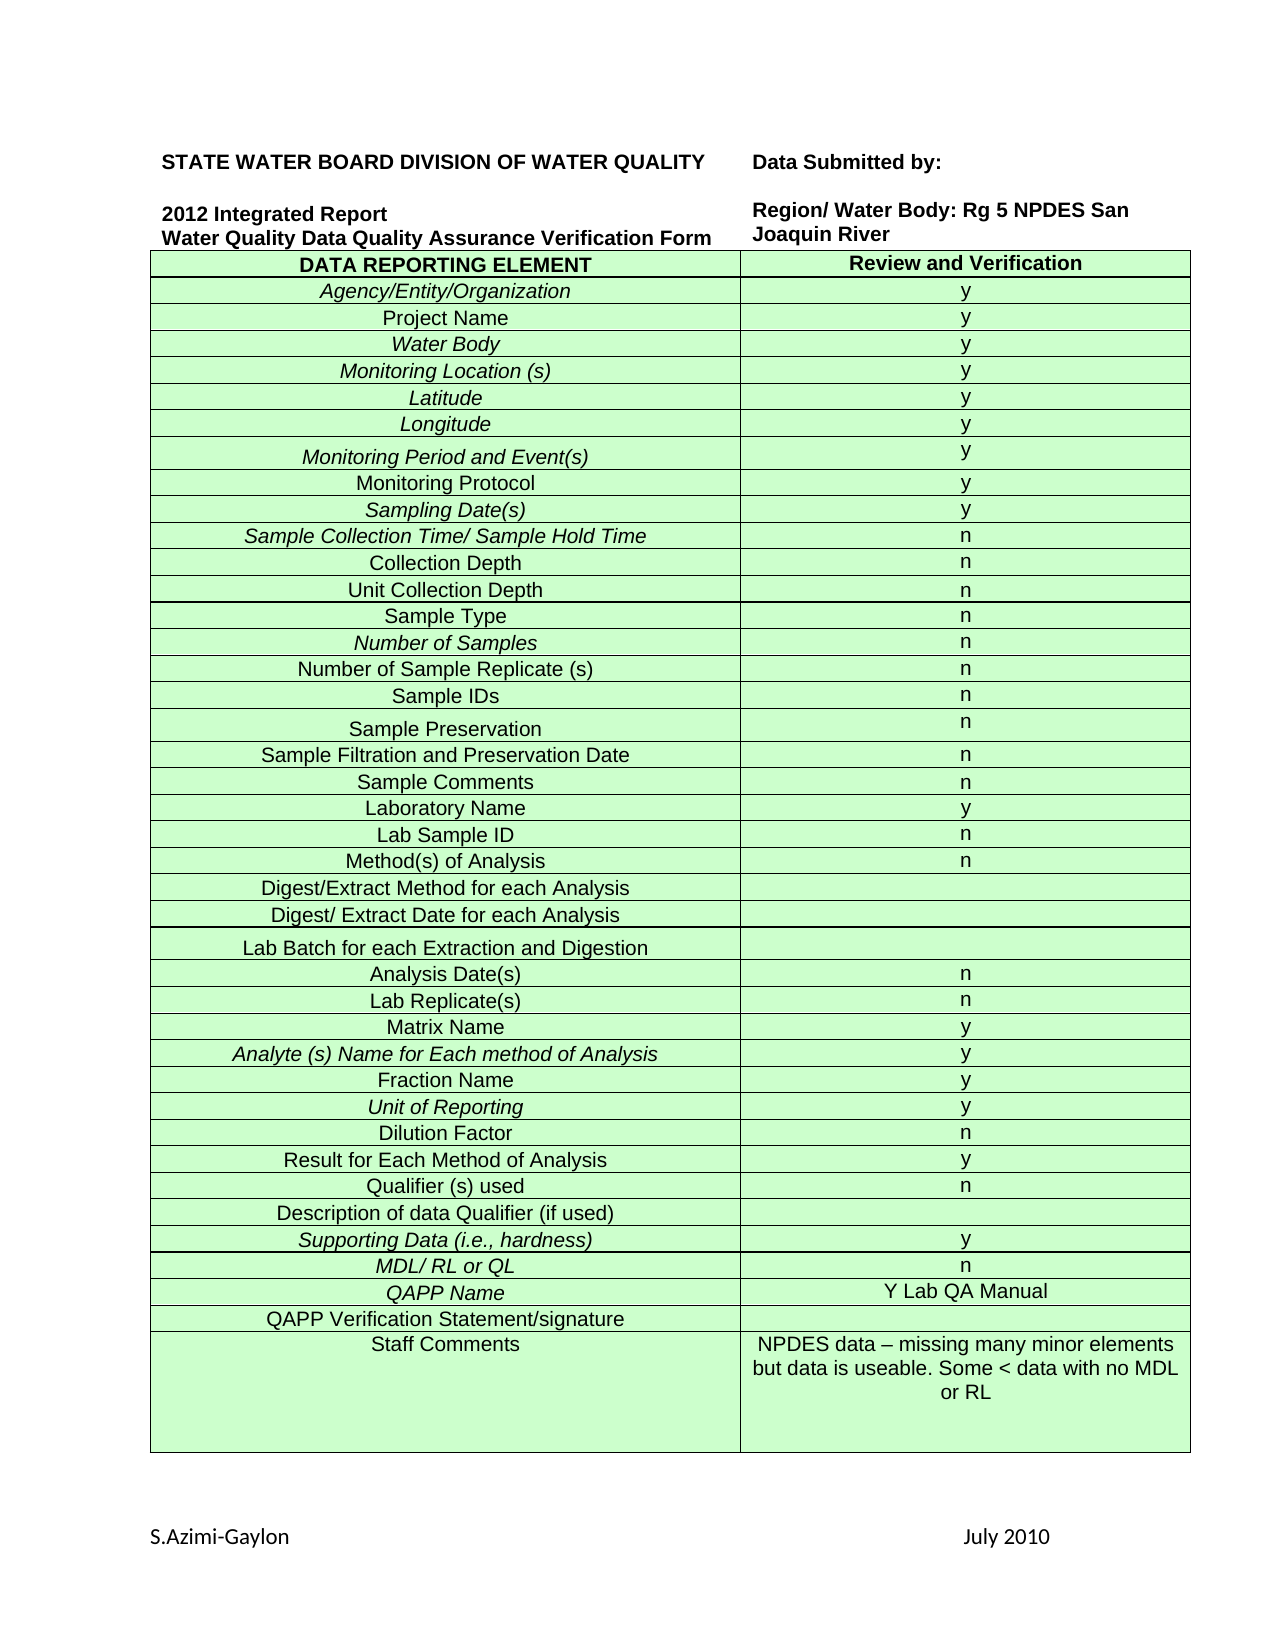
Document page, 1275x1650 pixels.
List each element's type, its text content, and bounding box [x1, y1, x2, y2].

table_cell n [741, 848, 1190, 873]
table_cell NPDES data – missing many minor elements but data is useable. Some < data with no MDL or RL [741, 1332, 1190, 1452]
table_cell y [741, 1146, 1190, 1172]
table_cell y [741, 1040, 1190, 1066]
table_cell n [741, 682, 1190, 708]
table_cell y [741, 470, 1190, 495]
table_cell n [741, 709, 1190, 741]
table_cell Latitude [151, 384, 740, 409]
table_cell Analysis Date(s) [151, 960, 740, 986]
table_cell n [741, 821, 1190, 847]
table_cell y [741, 1014, 1190, 1039]
table_cell [741, 901, 1190, 926]
table_cell n [741, 549, 1190, 575]
table_cell Monitoring Period and Event(s) [151, 437, 740, 469]
table_cell y [741, 1067, 1190, 1092]
table_cell n [741, 603, 1190, 628]
table_cell Sample Collection Time/ Sample Hold Time [151, 523, 740, 548]
table_cell DATA REPORTING ELEMENT [151, 251, 740, 276]
table_cell y [741, 384, 1190, 409]
table_cell Sampling Date(s) [151, 496, 740, 522]
table_cell n [741, 742, 1190, 767]
table_cell y [741, 1093, 1190, 1119]
table_cell Digest/Extract Method for each Analysis [151, 874, 740, 900]
table_cell n [741, 768, 1190, 794]
table_cell Laboratory Name [151, 795, 740, 820]
table_cell y [741, 410, 1190, 436]
table_cell Lab Batch for each Extraction and Digestion [151, 928, 740, 959]
table_cell Result for Each Method of Analysis [151, 1146, 740, 1172]
table_cell n [741, 576, 1190, 601]
table_cell n [741, 987, 1190, 1012]
table_cell Description of data Qualifier (if used) [151, 1199, 740, 1225]
table_cell [741, 928, 1190, 959]
table_cell Monitoring Location (s) [151, 357, 740, 383]
table_cell n [741, 1253, 1190, 1278]
table_cell Monitoring Protocol [151, 470, 740, 495]
table_header Data Submitted by: Region/ Water Body: Rg 5 [741, 150, 1191, 250]
table_cell y [741, 357, 1190, 383]
table_cell Analyte (s) Name for Each method of Analysis [151, 1040, 740, 1066]
table_cell Sample IDs [151, 682, 740, 708]
table_cell Fraction Name [151, 1067, 740, 1092]
table_cell QAPP Verification Statement/signature [151, 1306, 740, 1331]
table_cell Sample Type [151, 603, 740, 628]
table_cell Longitude [151, 410, 740, 436]
table_cell MDL/ RL or QL [151, 1253, 740, 1278]
table_cell Qualifier (s) used [151, 1173, 740, 1198]
table_cell Number of Samples [151, 629, 740, 654]
table_cell Sample Filtration and Preservation Date [151, 742, 740, 767]
table_cell y [741, 437, 1190, 469]
table_cell Sample Comments [151, 768, 740, 794]
table_cell Number of Sample Replicate (s) [151, 656, 740, 681]
table_cell n [741, 656, 1190, 681]
table_cell Sample Preservation [151, 709, 740, 741]
table_cell n [741, 1120, 1190, 1145]
table_cell Agency/Entity/Organization [151, 278, 740, 303]
table_cell Y Lab QA Manual [741, 1279, 1190, 1304]
table_cell Staff Comments [151, 1332, 740, 1452]
table_cell [741, 1199, 1190, 1225]
table_header STATE WATER BOARD DIVISION OF WATER QUALITY 2012 Integrated Report Water Quality Data Quality Assurance Verification Form [150, 150, 741, 250]
table_cell n [741, 1173, 1190, 1198]
table_cell Digest/ Extract Date for each Analysis [151, 901, 740, 926]
table_cell Lab Replicate(s) [151, 987, 740, 1012]
table_cell Review and Verification [741, 251, 1190, 276]
table_cell y [741, 496, 1190, 522]
table_cell Method(s) of Analysis [151, 848, 740, 873]
table_cell n [741, 523, 1190, 548]
table_cell y [741, 795, 1190, 820]
table_cell [741, 1306, 1190, 1331]
table_cell Collection Depth [151, 549, 740, 575]
table_cell QAPP Name [151, 1279, 740, 1304]
table_cell Supporting Data (i.e., hardness) [151, 1226, 740, 1251]
table_cell Dilution Factor [151, 1120, 740, 1145]
table_cell y [741, 278, 1190, 303]
table_cell Unit of Reporting [151, 1093, 740, 1119]
table_cell [741, 874, 1190, 900]
table_cell Unit Collection Depth [151, 576, 740, 601]
table_cell Lab Sample ID [151, 821, 740, 847]
table_cell y [741, 304, 1190, 329]
table_cell Project Name [151, 304, 740, 329]
table_cell n [741, 629, 1190, 654]
table_cell Water Body [151, 331, 740, 356]
table_cell y [741, 331, 1190, 356]
table_cell n [741, 960, 1190, 986]
table_cell Matrix Name [151, 1014, 740, 1039]
table_cell y [741, 1226, 1190, 1251]
